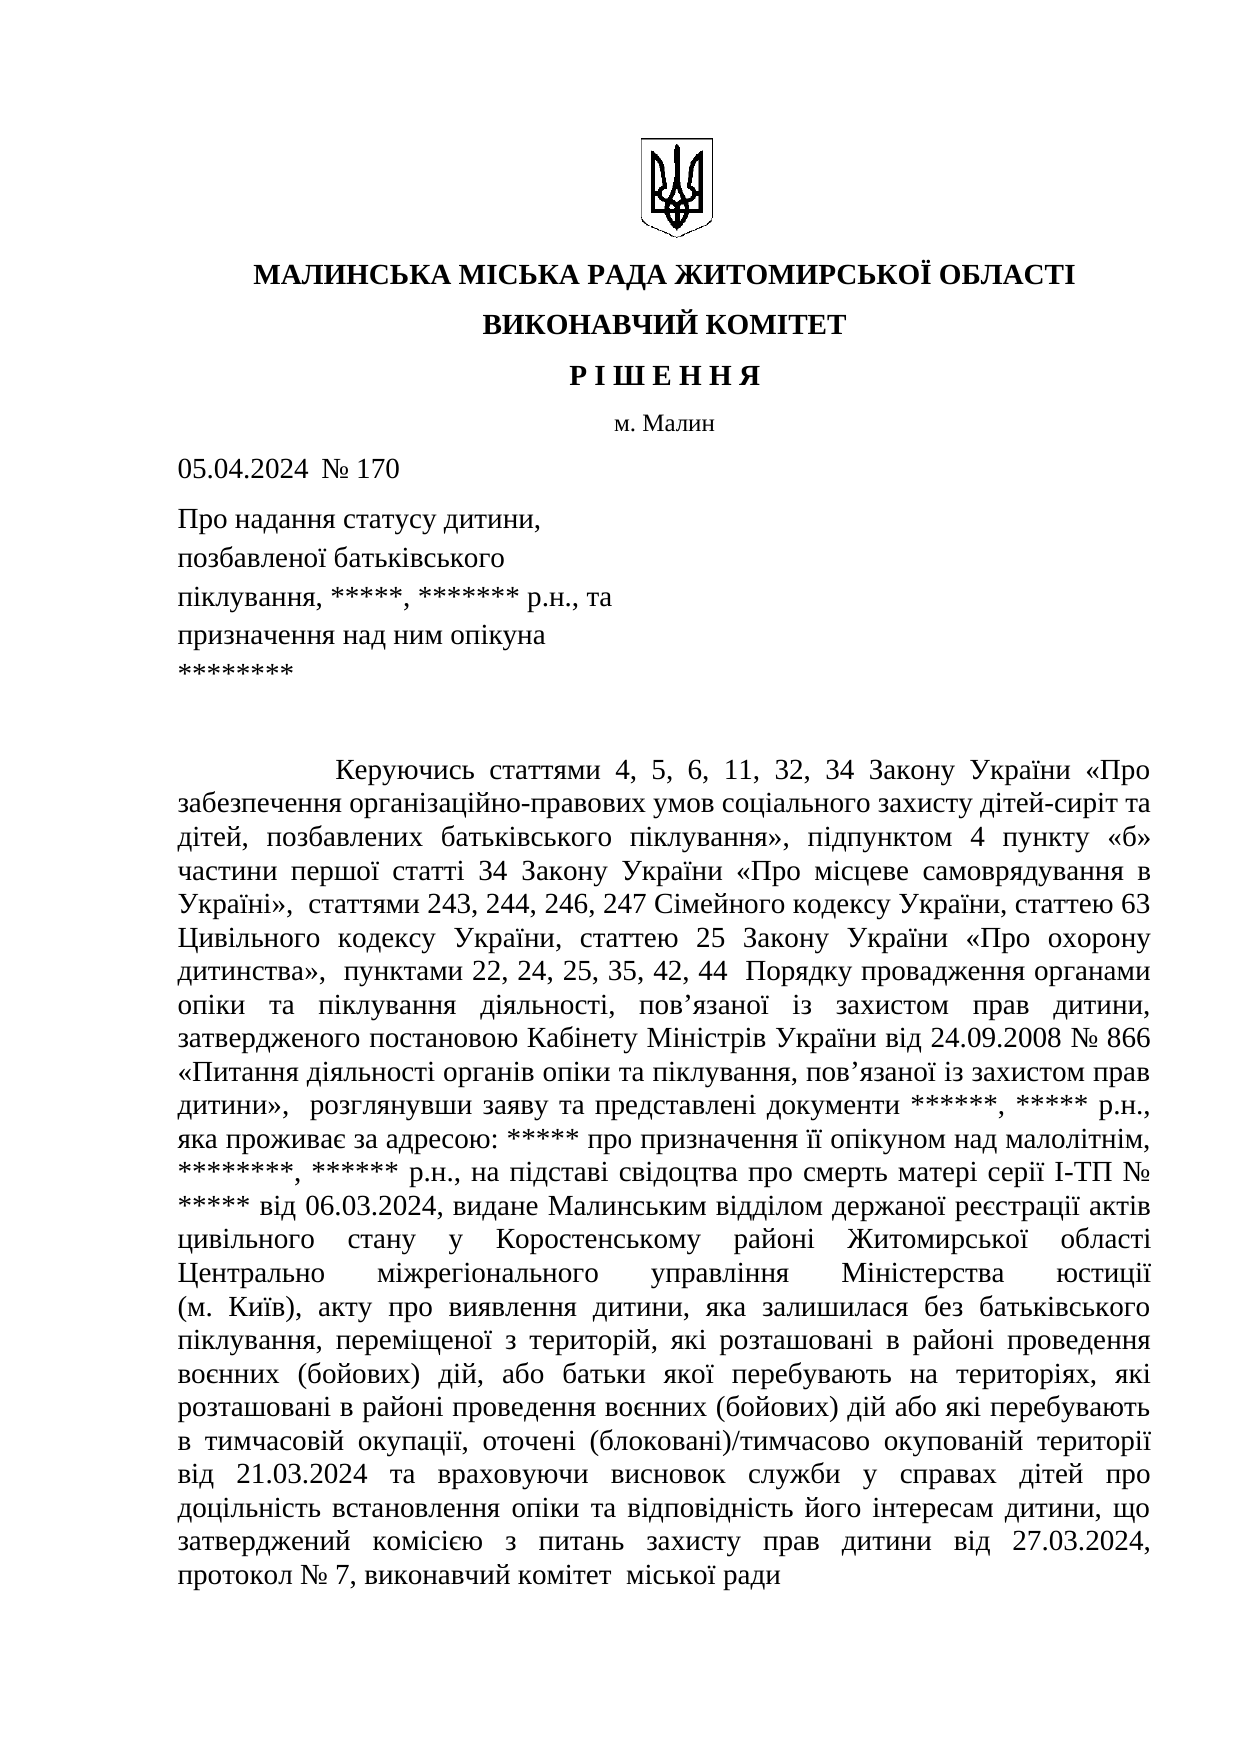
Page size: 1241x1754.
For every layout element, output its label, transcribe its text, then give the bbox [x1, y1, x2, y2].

text Р І Ш Е Н Н Я [177, 358, 1152, 391]
picture [639, 137, 714, 239]
table_header Про надання статусу дитини, позбавленої батьківського піклування, *****, ******* р.н., та призначення над ним опікуна ******** [166, 502, 650, 733]
text 05.04.2024 № 170 [177, 451, 1152, 485]
text ВИКОНАВЧИЙ КОМІТЕТ [177, 307, 1152, 341]
text Керуючись статтями 4, 5, 6, 11, 32, 34 Закону України «Про забезпечення організаційно-правових умов соціального захисту дітей-сиріт та дітей, позбавлених батьківського піклування», підпунктом 4 пункту «б» частини першої статті 34 Закону України «Про місцеве самоврядування в Україні», статтями 243, 244, 246, 247 Сімейного кодексу України, статтею 63 Цивільного кодексу України, статтею 25 Закону України «Про охорону дитинства», пунктами 22, 24, 25, 35, 42, 44 Порядку провадження органами опіки та піклування діяльності, пов’язаної із захистом прав дитини, затвердженого постановою Кабінету Міністрів України від 24.09.2008 № 866 «Питання діяльності органів опіки та піклування, пов’язаної із захистом прав дитини», розглянувши заяву та представлені документи ******, ***** р.н., яка проживає за адресою: ***** про призначення її опікуном над малолітнім, ********, ****** р.н., на підставі свідоцтва про смерть матері серії І-ТП № ***** від 06.03.2024, видане Малинським відділом держаної реєстрації актів цивільного стану у Коростенському районі Житомирської області Центрально міжрегіонального управління Міністерства юстиції (м. Київ), акту про виявлення дитини, яка залишилася без батьківського піклування, переміщеної з територій, які розташовані в районі проведення воєнних (бойових) дій, або батьки якої перебувають на територіях, які розташовані в районі проведення воєнних (бойових) дій або які перебувають в тимчасовій окупації, оточені (блоковані)/тимчасово окупованій території від 21.03.2024 та враховуючи висновок служби у справах дітей про доцільність встановлення опіки та відповідність його інтересам дитини, що затверджений комісією з питань захисту прав дитини від 27.03.2024, протокол № 7, виконавчий комітет міської ради [177, 752, 1152, 1591]
text МАЛИНСЬКА МІСЬКА РАДА ЖИТОМИРСЬКОЇ ОБЛАСТІ [177, 257, 1152, 291]
text м. Малин [177, 408, 1152, 437]
